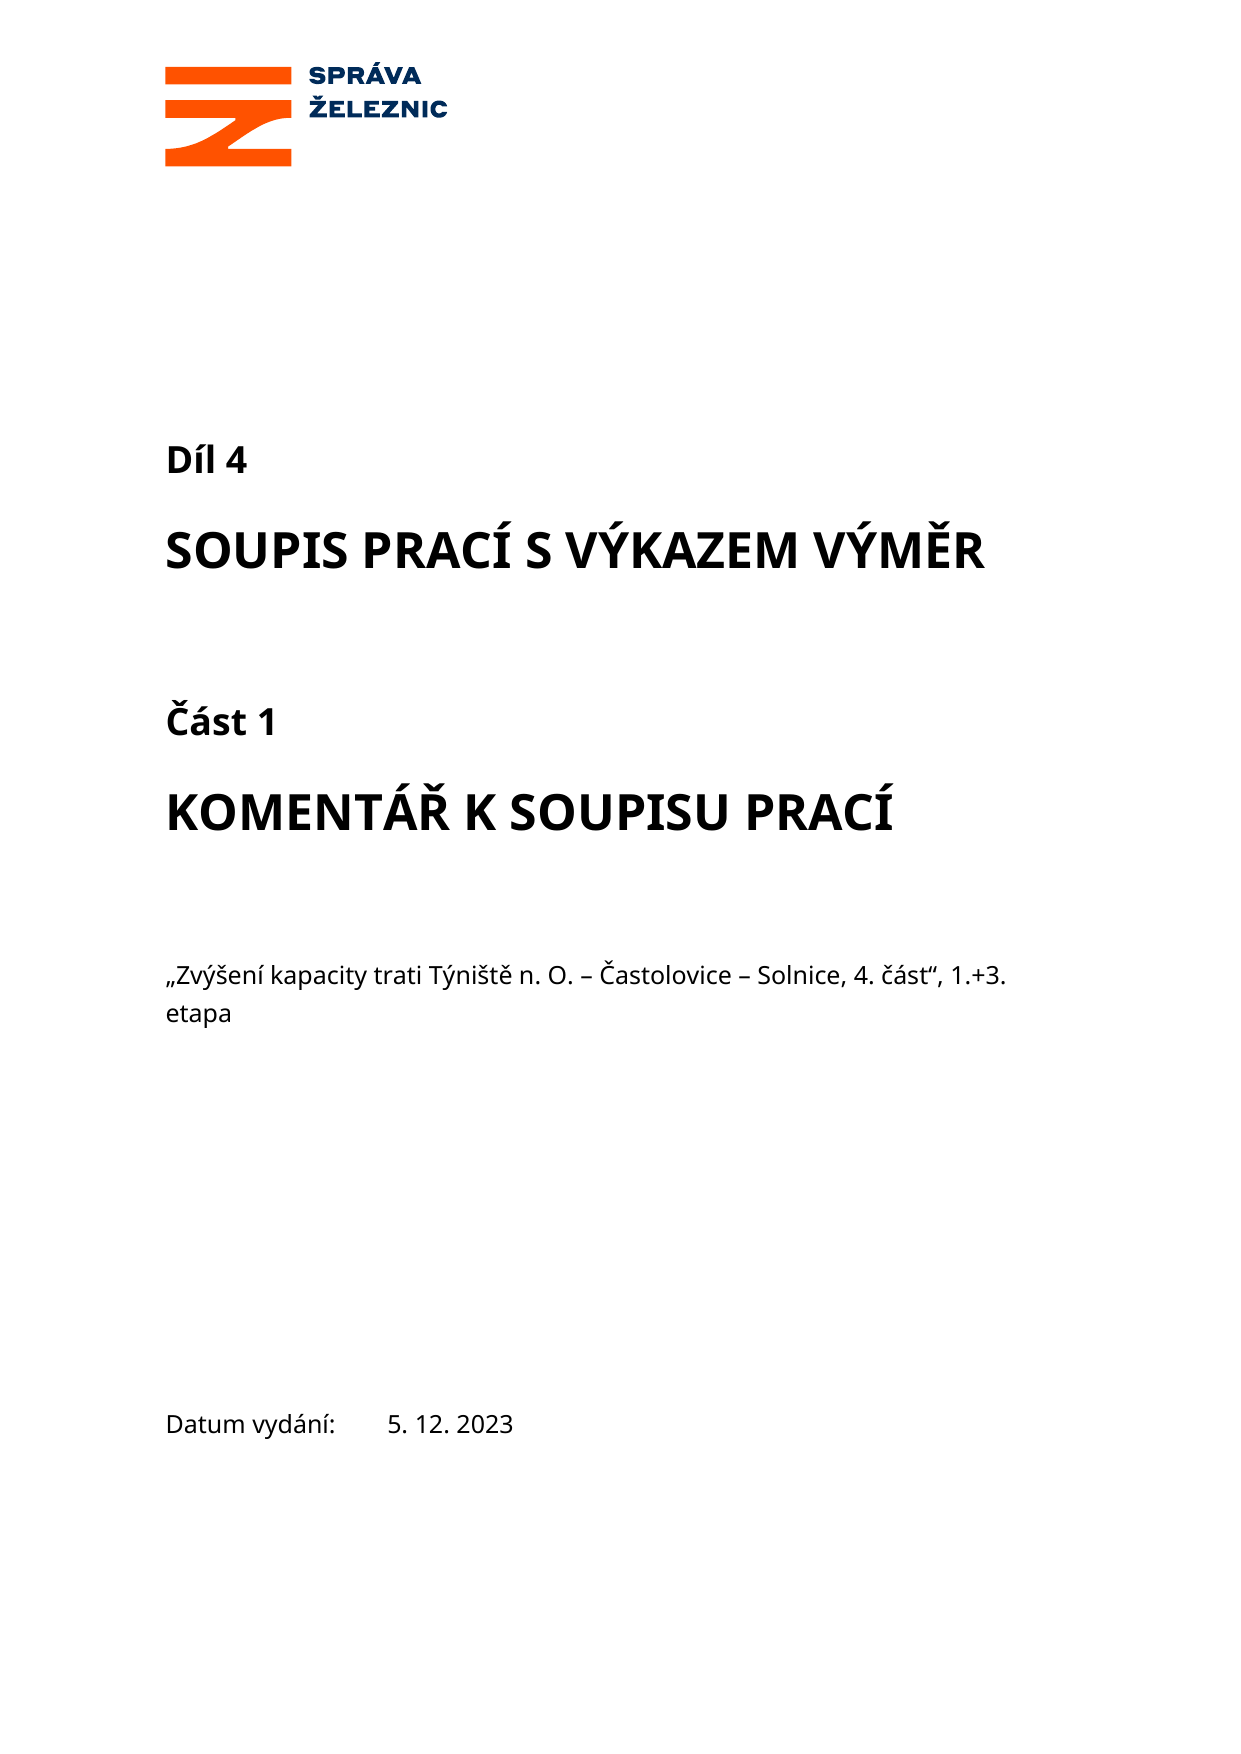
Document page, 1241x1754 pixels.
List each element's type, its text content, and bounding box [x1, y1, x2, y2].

text Díl 4 [165, 433, 1075, 484]
text Část 1 [165, 696, 1075, 747]
text Datum vydání: 5. 12. 2023 [165, 1407, 1075, 1441]
text KOMENTÁŘ K SOUPISU PRACÍ [165, 777, 1075, 845]
text SOUPIS PRACÍ S VÝKAZEM VÝMĚR [165, 514, 1075, 583]
